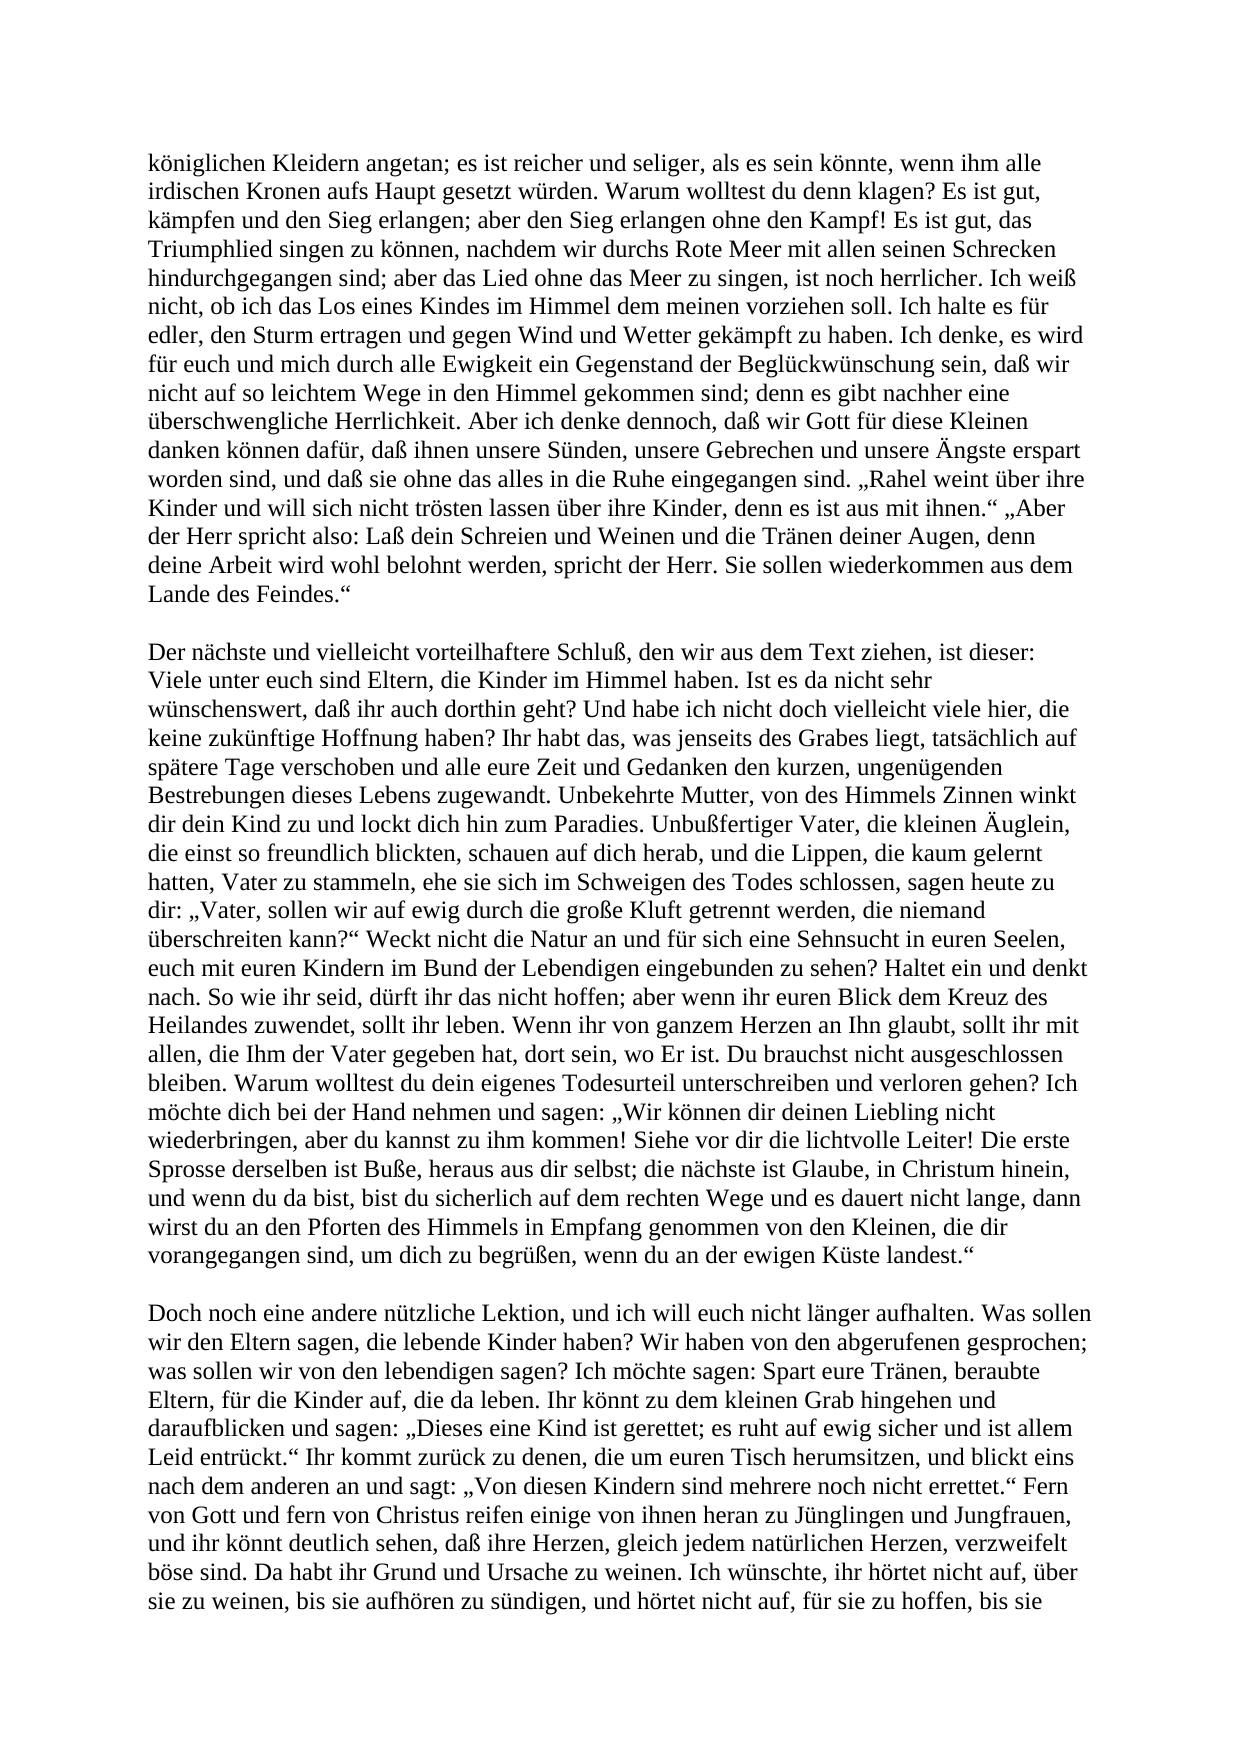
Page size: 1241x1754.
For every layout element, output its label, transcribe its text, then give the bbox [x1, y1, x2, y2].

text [148, 148, 1093, 608]
text Der nächste und vielleicht vorteilhaftere Schluß, den wir aus dem Text ziehen, ist dieser: Viele unter euch sind Eltern, die Kinder im Himmel haben. Ist es da nicht sehr wünschenswert, daß ihr auch dorthin geht? Und habe ich nicht doch vielleicht viele hier, die keine zukünftige Hoffnung haben? Ihr habt das, was jenseits des Grabes liegt, tatsächlich auf spätere Tage verschoben und alle eure Zeit und Gedanken den kurzen, ungenügenden Bestrebungen dieses Lebens zugewandt. Unbekehrte Mutter, von des Himmels Zinnen winkt dir dein Kind zu und lockt dich hin zum Paradies. Unbußfertiger Vater, die kleinen Äuglein, die einst so freundlich blickten, schauen auf dich herab, und die Lippen, die kaum gelernt hatten, Vater zu stammeln, ehe sie sich im Schweigen des Todes schlossen, sagen heute zu dir: „Vater, sollen wir auf ewig durch die große Kluft getrennt werden, die niemand überschreiten kann?“ Weckt nicht die Natur an und für sich eine Sehnsucht in euren Seelen, euch mit euren Kindern im Bund der Lebendigen eingebunden zu sehen? Haltet ein und denkt nach. So wie ihr seid, dürft ihr das nicht hoffen; aber wenn ihr euren Blick dem Kreuz des Heilandes zuwendet, sollt ihr leben. Wenn ihr von ganzem Herzen an Ihn glaubt, sollt ihr mit allen, die Ihm der Vater gegeben hat, dort sein, wo Er ist. Du brauchst nicht ausgeschlossen bleiben. Warum wolltest du dein eigenes Todesurteil unterschreiben und verloren gehen? Ich möchte dich bei der Hand nehmen und sagen: „Wir können dir deinen Liebling nicht wiederbringen, aber du kannst zu ihm kommen! Siehe vor dir die lichtvolle Leiter! Die erste Sprosse derselben ist Buße, heraus aus dir selbst; die nächste ist Glaube, in Christum hinein, und wenn du da bist, bist du sicherlich auf dem rechten Wege und es dauert nicht lange, dann wirst du an den Pforten des Himmels in Empfang genommen von den Kleinen, die dir vorangegangen sind, um dich zu begrüßen, wenn du an der ewigen Küste landest.“ [148, 637, 1093, 1269]
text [148, 1298, 1093, 1615]
